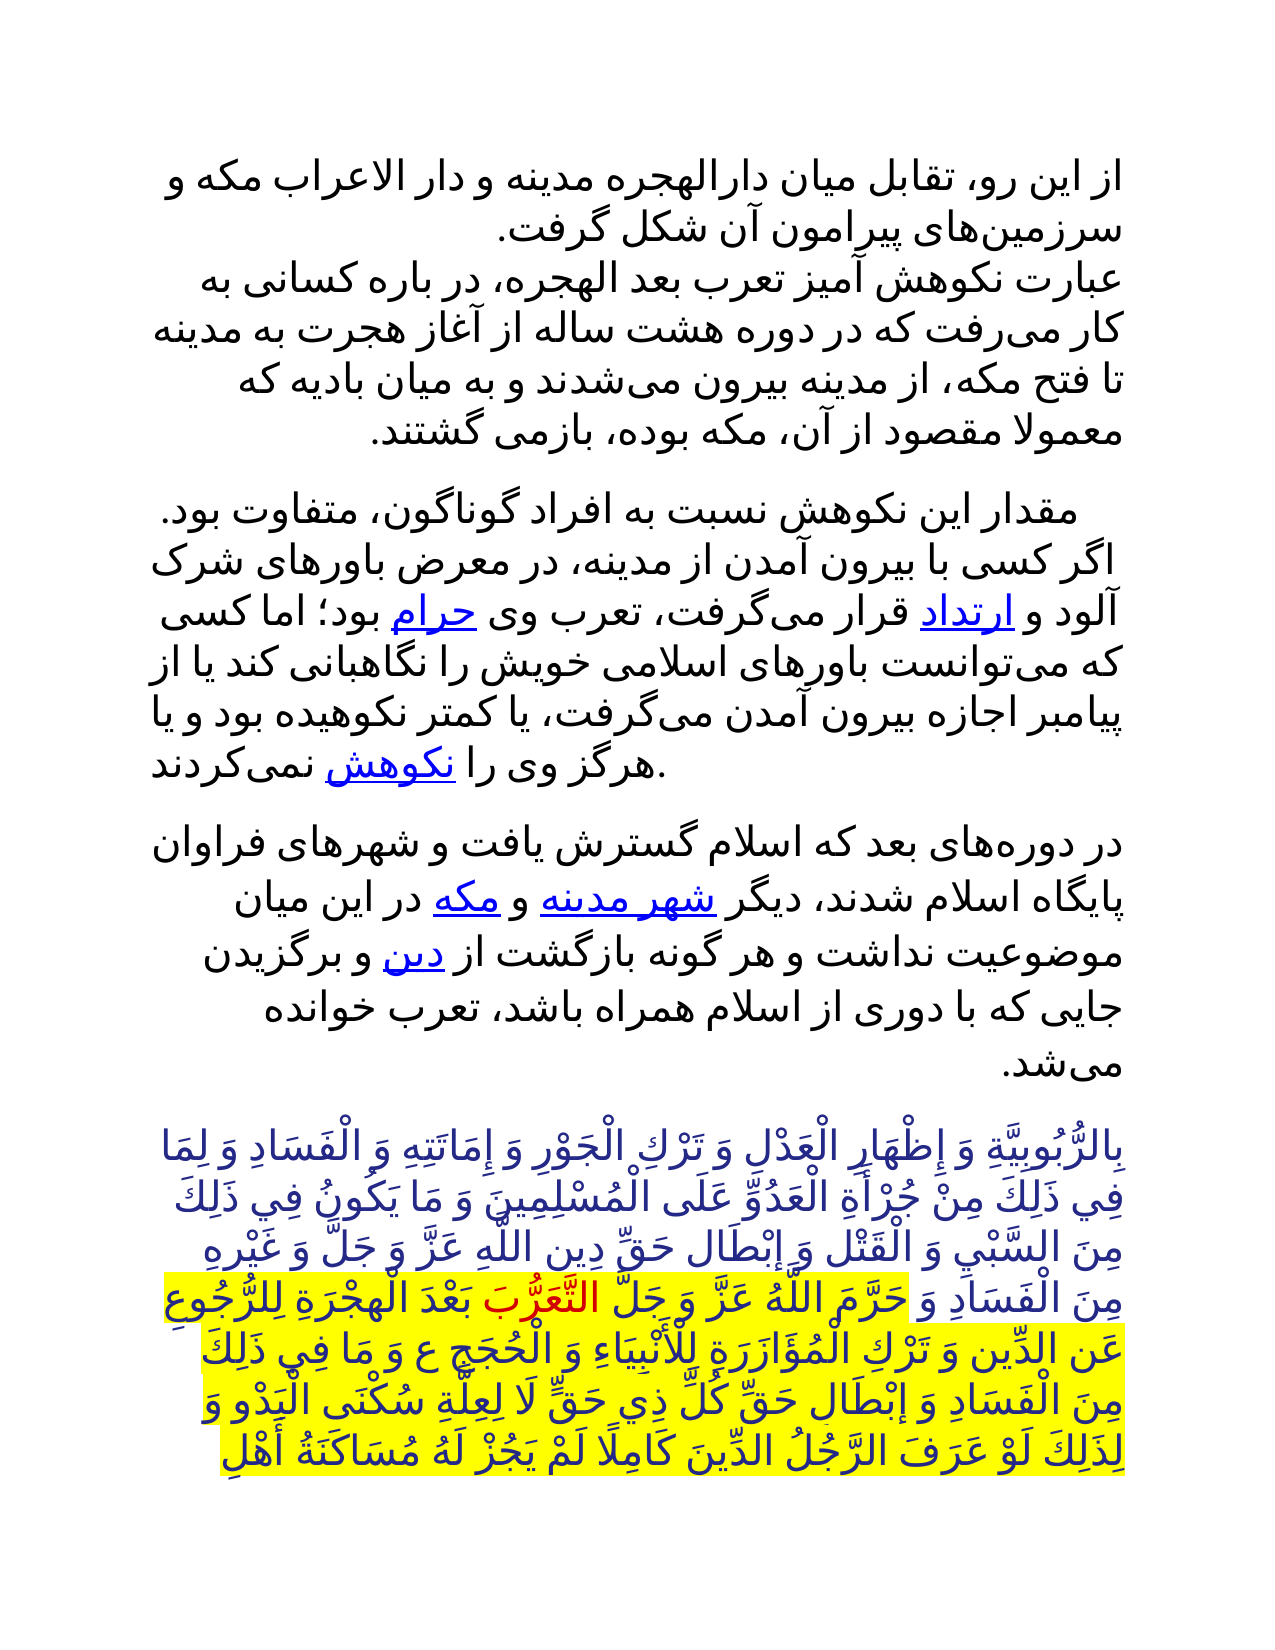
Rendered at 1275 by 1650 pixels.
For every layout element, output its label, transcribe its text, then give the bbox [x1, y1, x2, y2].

text عبارت نکوهش آمیز تعرب بعد الهجره، در باره کسانی به کار می‌رفت که در دوره هشت ساله از آغاز هجرت به مدینه تا فتح مکه، از مدینه بیرون می‌شدند و به میان بادیه که معمولا مقصود از آن، مکه بوده، بازمی گشتند. [150, 252, 1125, 455]
text مقدار این نکوهش نسبت به افراد گوناگون، متفاوت بود. اگر کسی با بیرون آمدن از مدینه، در معرض باورهای شرک آلود و ارتداد قرار می‌گرفت، تعرب وی حرام بود؛ اما کسی که می‌توانست باورهای اسلامی خویش را نگاهبانی کند یا از پیامبر اجازه بیرون آمدن می‌گرفت، یا کمتر نکوهیده بود و یا هرگز وی را نکوهش نمی‌کردند. [150, 483, 1125, 788]
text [150, 1120, 1125, 1476]
text از این رو، تقابل میان دارالهجره مدینه و دار الاعراب مکه و سرزمین‌های پیرامون آن شکل گرفت. [150, 150, 1125, 252]
text در دوره‌های بعد که اسلام گسترش یافت و شهرهای فراوان پایگاه اسلام شدند، دیگر شهر مدینه و مکه در این میان موضوعیت نداشت و هر گونه بازگشت از دین و برگزیدن جایی که با دوری از اسلام همراه باشد، تعرب خوانده می‌شد. [150, 816, 1125, 1086]
